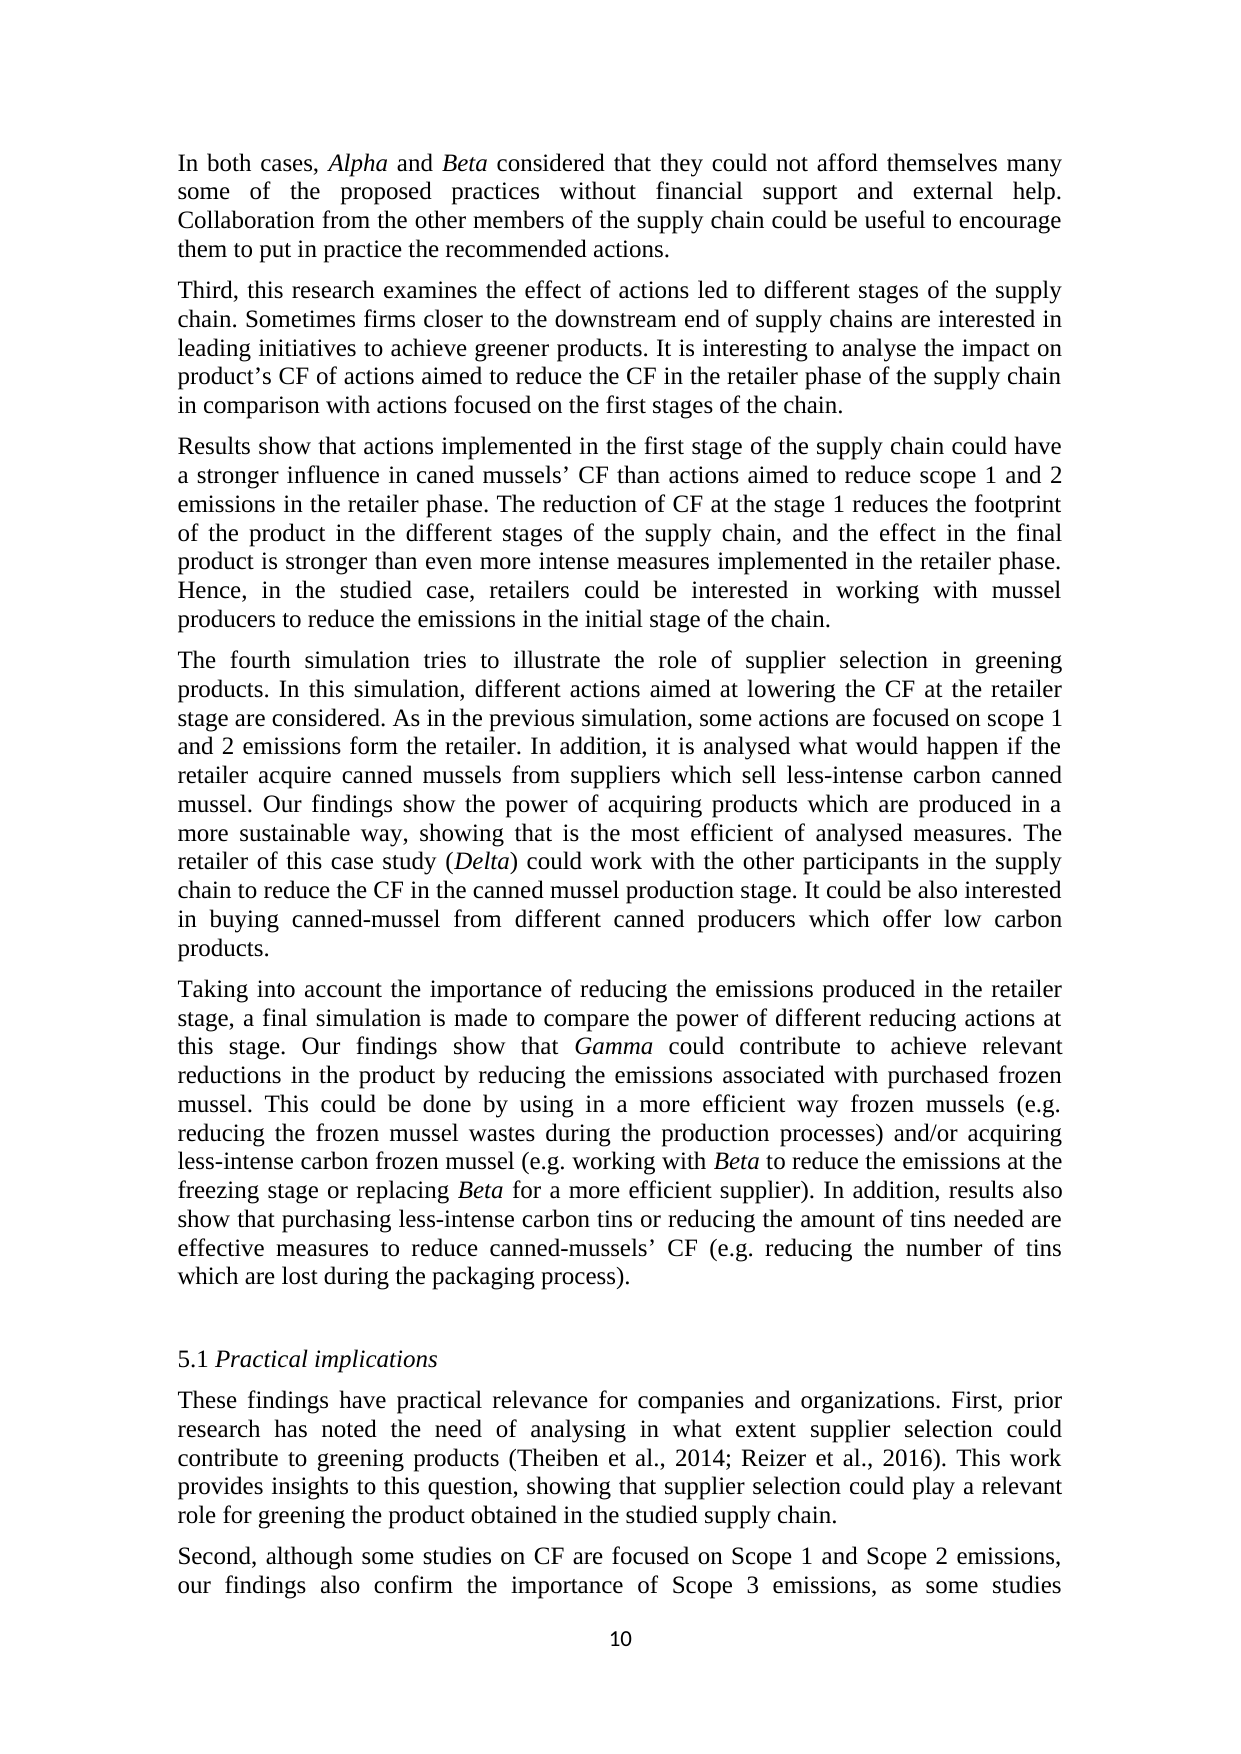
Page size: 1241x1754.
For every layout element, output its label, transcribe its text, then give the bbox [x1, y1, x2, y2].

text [177, 1541, 1063, 1599]
text Taking into account the importance of reducing the emissions produced in the retailer stage, a final simulation is made to compare the power of different reducing actions at this stage. Our findings show that Gamma could contribute to achieve relevant reductions in the product by reducing the emissions associated with purchased frozen mussel. This could be done by using in a more efficient way frozen mussels (e.g. reducing the frozen mussel wastes during the production processes) and/or acquiring less-intense carbon frozen mussel (e.g. working with Beta to reduce the emissions at the freezing stage or replacing Beta for a more efficient supplier). In addition, results also show that purchasing less-intense carbon tins or reducing the amount of tins needed are effective measures to reduce canned-mussels’ CF (e.g. reducing the number of tins which are lost during the packaging process). [177, 974, 1063, 1290]
text 5.1 Practical implications [177, 1344, 1063, 1373]
text Results show that actions implemented in the first stage of the supply chain could have a stronger influence in caned mussels’ CF than actions aimed to reduce scope 1 and 2 emissions in the retailer phase. The reduction of CF at the stage 1 reduces the footprint of the product in the different stages of the supply chain, and the effect in the final product is stronger than even more intense measures implemented in the retailer phase. Hence, in the studied case, retailers could be interested in working with mussel producers to reduce the emissions in the initial stage of the chain. [177, 431, 1063, 633]
text In both cases, Alpha and Beta considered that they could not afford themselves many some of the proposed practices without financial support and external help. Collaboration from the other members of the supply chain could be useful to encourage them to put in practice the recommended actions. [177, 148, 1063, 263]
text These findings have practical relevance for companies and organizations. First, prior research has noted the need of analysing in what extent supplier selection could contribute to greening products (Theiben et al., 2014; Reizer et al., 2016). This work provides insights to this question, showing that supplier selection could play a relevant role for greening the product obtained in the studied supply chain. [177, 1385, 1063, 1529]
text The fourth simulation tries to illustrate the role of supplier selection in greening products. In this simulation, different actions aimed at lowering the CF at the retailer stage are considered. As in the previous simulation, some actions are focused on scope 1 and 2 emissions form the retailer. In addition, it is analysed what would happen if the retailer acquire canned mussels from suppliers which sell less-intense carbon canned mussel. Our findings show the power of acquiring products which are produced in a more sustainable way, showing that is the most efficient of analysed measures. The retailer of this case study (Delta) could work with the other participants in the supply chain to reduce the CF in the canned mussel production stage. It could be also interested in buying canned-mussel from different canned producers which offer low carbon products. [177, 645, 1063, 961]
text Third, this research examines the effect of actions led to different stages of the supply chain. Sometimes firms closer to the downstream end of supply chains are interested in leading initiatives to achieve greener products. It is interesting to analyse the impact on product’s CF of actions aimed to reduce the CF in the retailer phase of the supply chain in comparison with actions focused on the first stages of the chain. [177, 275, 1063, 419]
